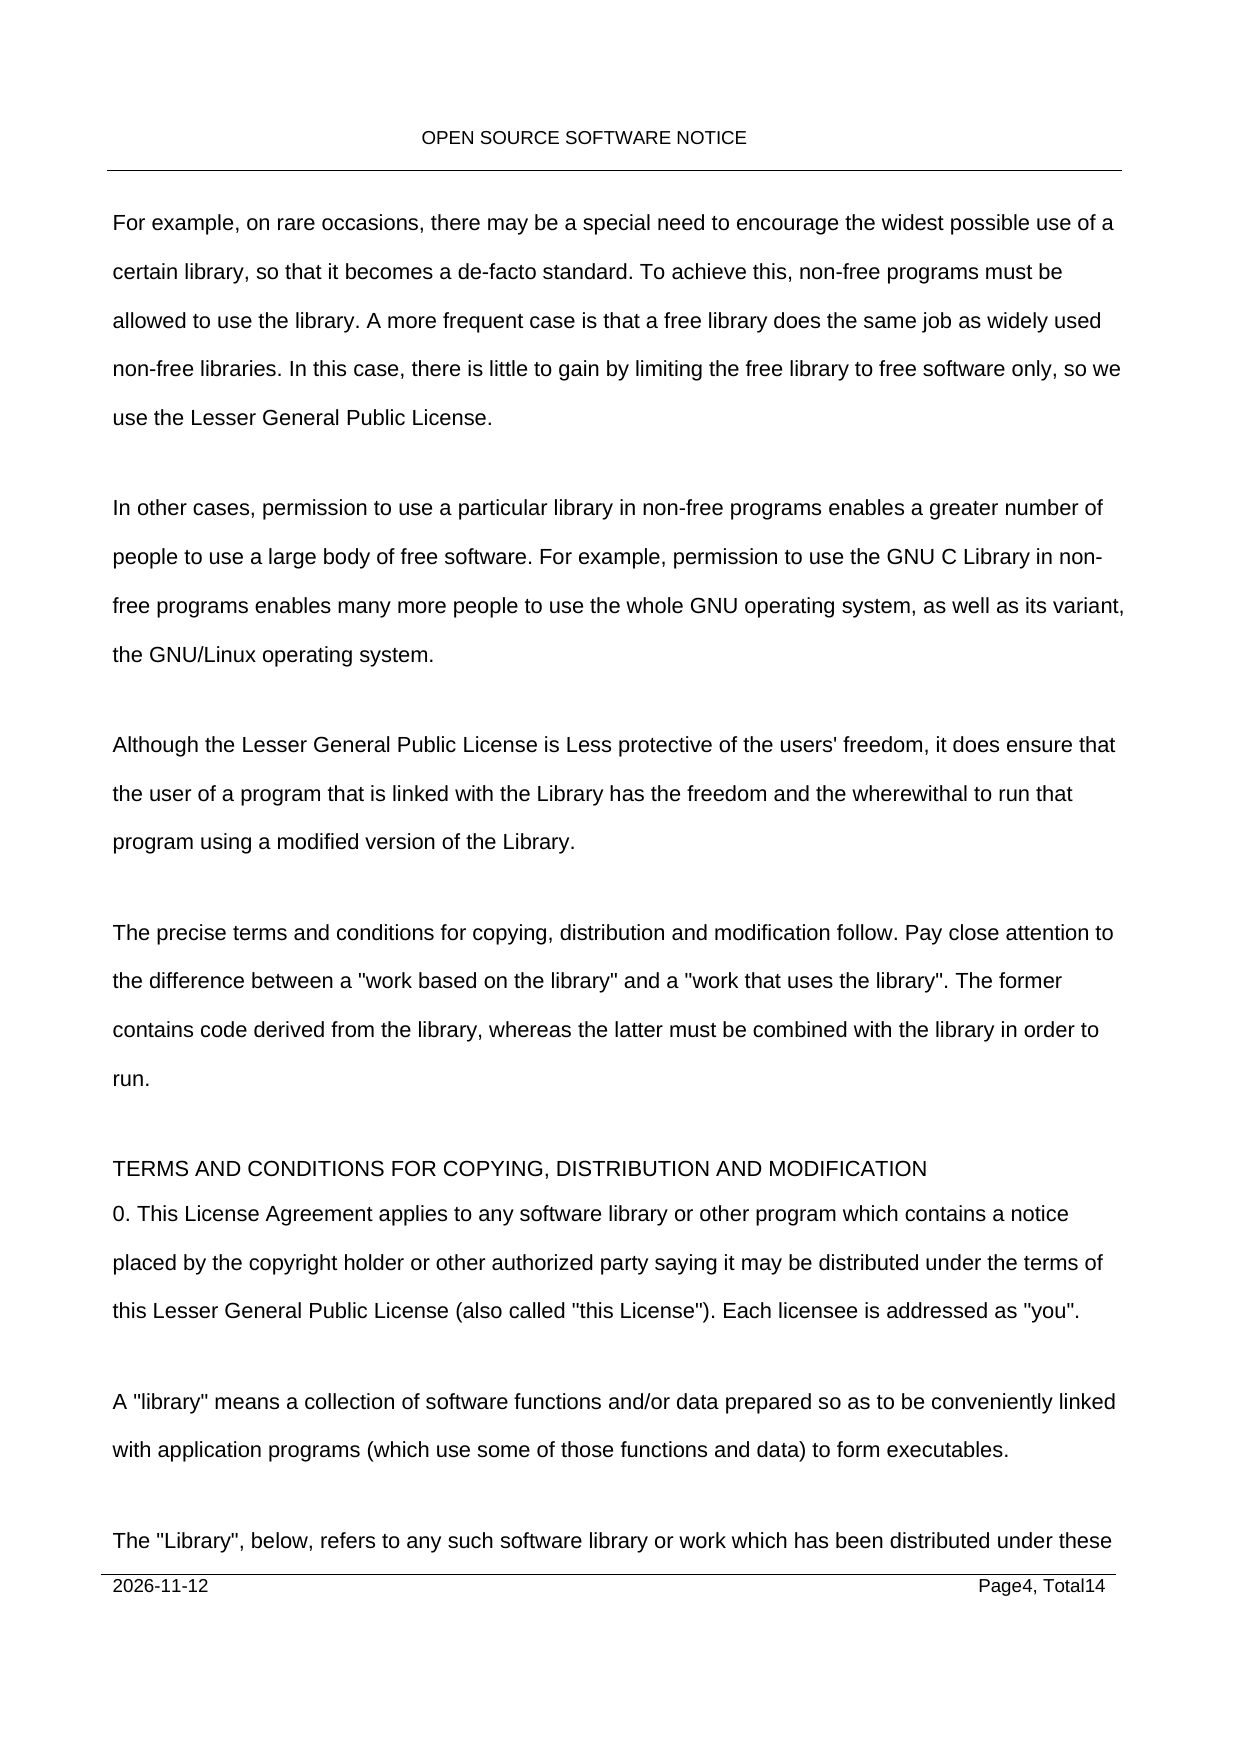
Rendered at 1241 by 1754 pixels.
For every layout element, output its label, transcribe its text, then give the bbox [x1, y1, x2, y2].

text For example, on rare occasions, there may be a special need to encourage the widest possible use of a certain library, so that it becomes a de-facto standard. To achieve this, non-free programs must be allowed to use the library. A more frequent case is that a free library does the same job as widely used non-free libraries. In this case, there is little to gain by limiting the free library to free software only, so we use the Lesser General Public License. [112, 206, 1128, 434]
text In other cases, permission to use a particular library in non-free programs enables a greater number of people to use a large body of free software. For example, permission to use the GNU C Library in non-free programs enables many more people to use the whole GNU operating system, as well as its variant, the GNU/Linux operating system. [112, 492, 1128, 670]
text Although the Lesser General Public License is Less protective of the users' freedom, it does ensure that the user of a program that is linked with the Library has the freedom and the wherewithal to run that program using a modified version of the Library. [112, 728, 1128, 858]
text 0. This License Agreement applies to any software library or other program which contains a notice placed by the copyright holder or other authorized party saying it may be distributed under the terms of this Lesser General Public License (also called "this License"). Each licensee is addressed as "you". [112, 1197, 1128, 1327]
text The precise terms and conditions for copying, distribution and modification follow. Pay close attention to the difference between a "work based on the library" and a "work that uses the library". The former contains code derived from the library, whereas the latter must be combined with the library in order to run. [112, 916, 1128, 1094]
text A "library" means a collection of software functions and/or data prepared so as to be conveniently linked with application programs (which use some of those functions and data) to form executables. [112, 1385, 1128, 1466]
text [112, 1524, 1128, 1556]
text TERMS AND CONDITIONS FOR COPYING, DISTRIBUTION AND MODIFICATION [112, 1152, 1128, 1185]
